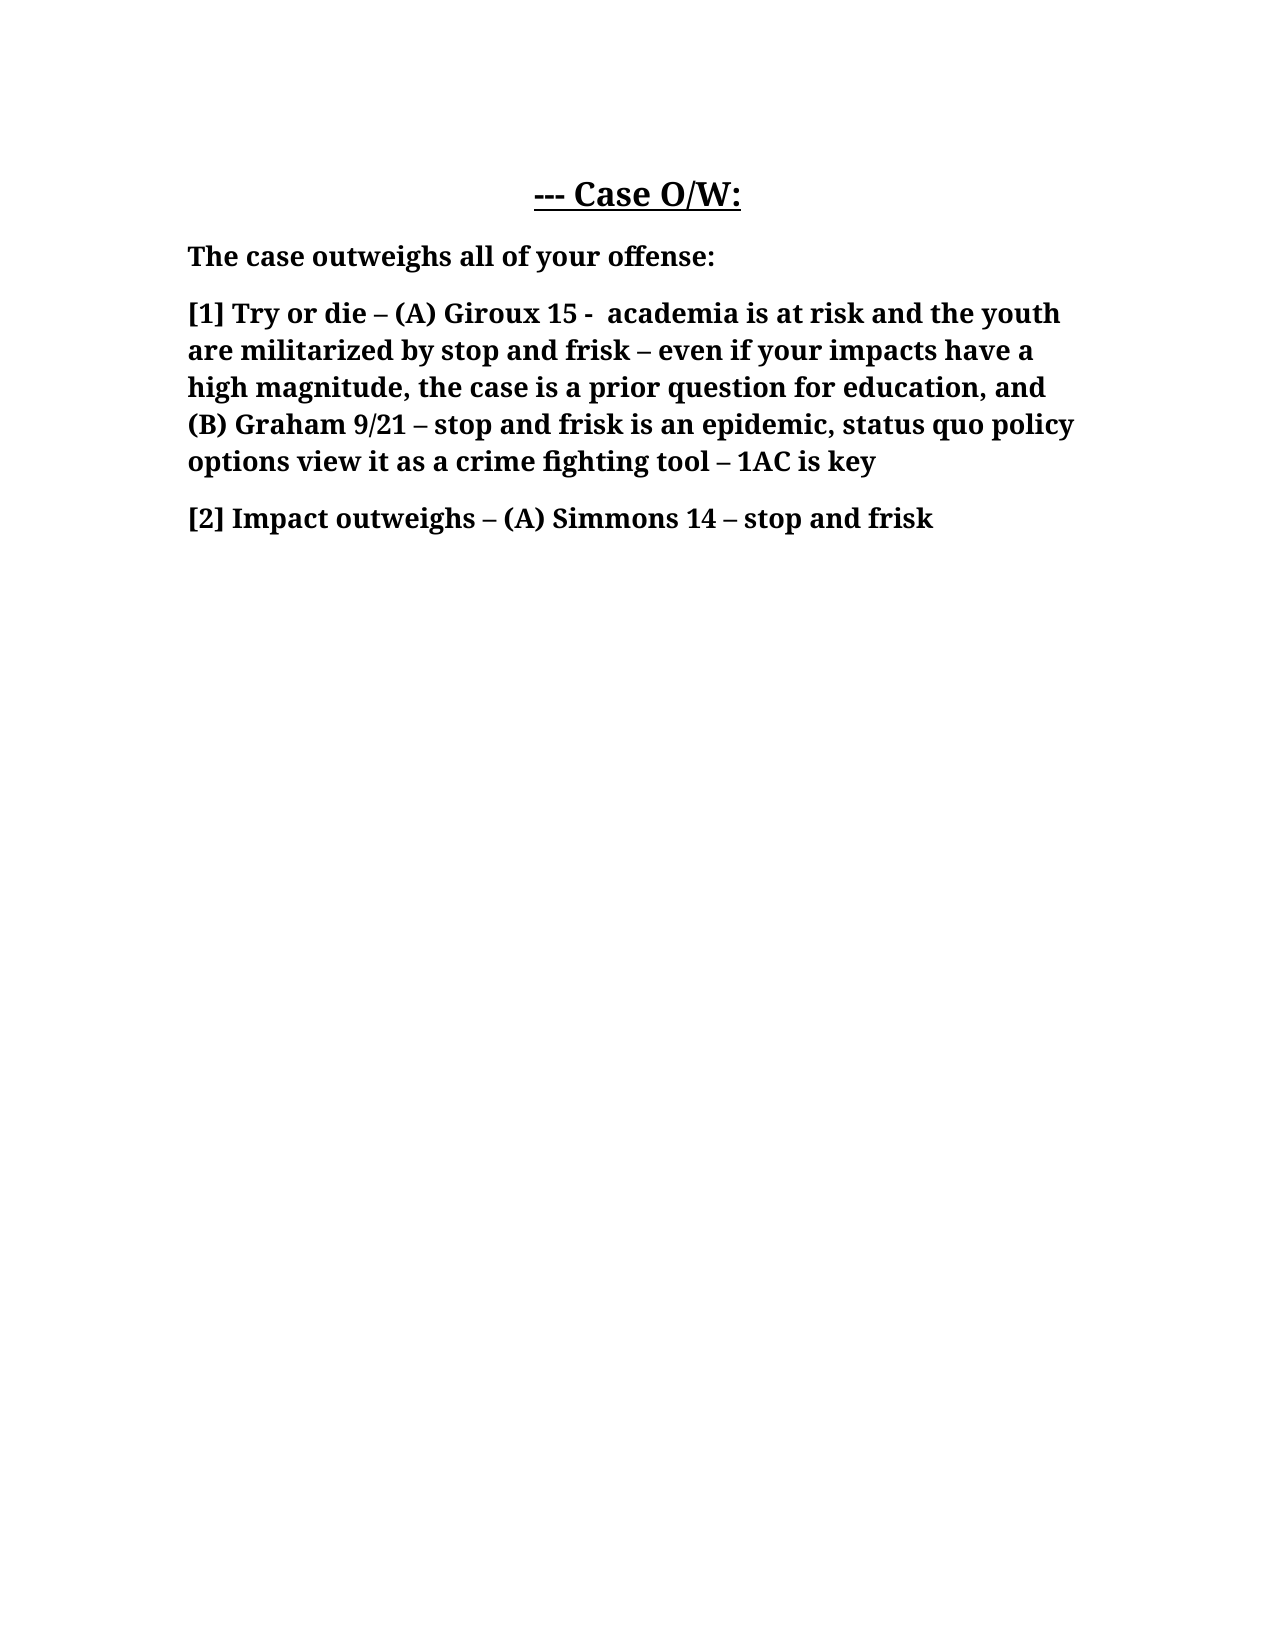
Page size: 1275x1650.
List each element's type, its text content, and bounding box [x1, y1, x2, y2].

subtitle [1] Try or die – (A) Giroux 15 - academia is at risk and the youth are militarized by stop and frisk – even if your impacts have a high magnitude, the case is a prior question for education, and (B) Graham 9/21 – stop and frisk is an epidemic, status quo policy options view it as a crime fighting tool – 1AC is key [187, 295, 1087, 479]
subtitle The case outweighs all of your offense: [187, 237, 1087, 274]
subtitle [2] Impact outweighs – (A) Simmons 14 – stop and frisk [187, 500, 1087, 537]
subtitle --- Case O/W: [187, 171, 1087, 216]
